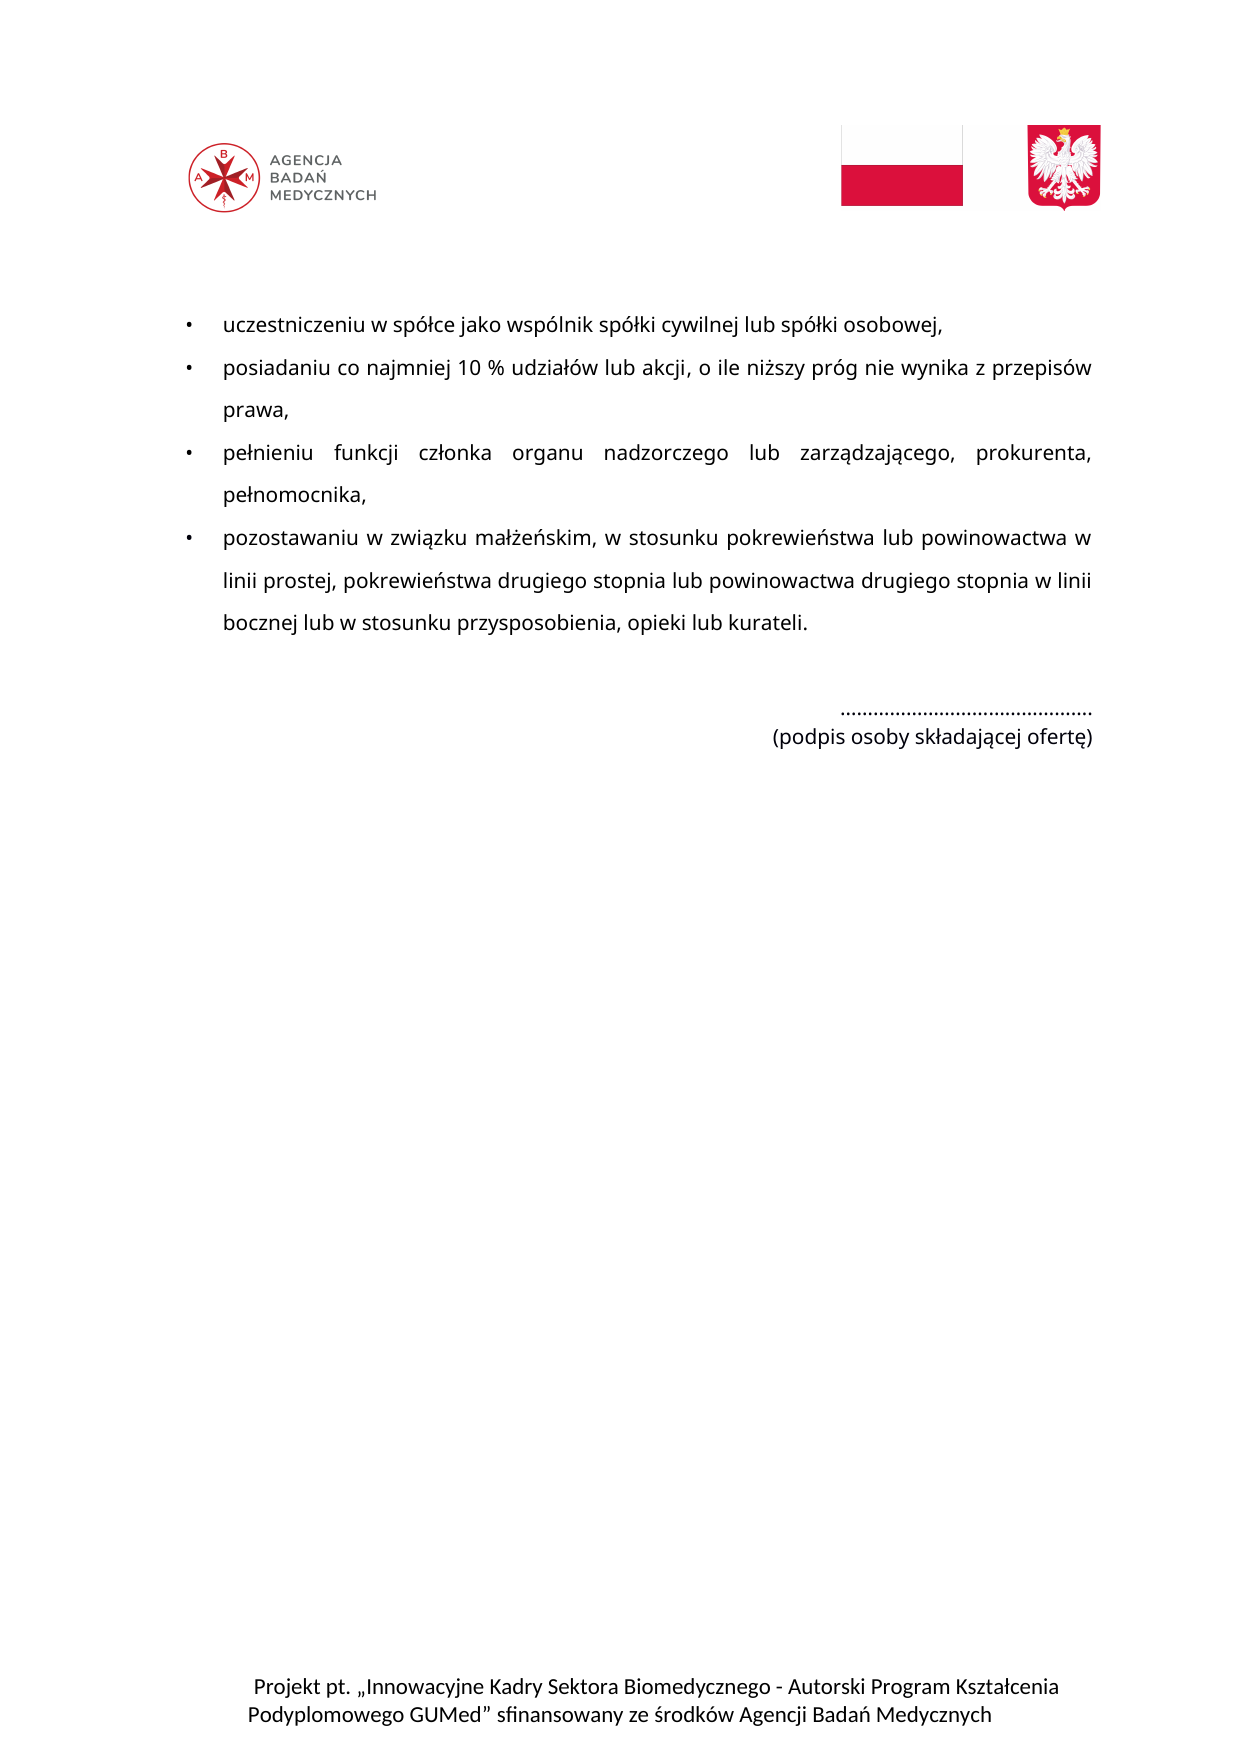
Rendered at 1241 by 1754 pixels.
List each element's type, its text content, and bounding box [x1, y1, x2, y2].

text ………………………………………. [148, 693, 1093, 722]
list posiadaniu co najmniej 10 % udziałów lub akcji, o ile niższy próg nie wynika z przepisów prawa, [185, 353, 1093, 424]
text (podpis osoby składającej ofertę) [148, 722, 1093, 750]
picture [178, 124, 384, 232]
list pozostawaniu w związku małżeńskim, w stosunku pokrewieństwa lub powinowactwa w linii prostej, pokrewieństwa drugiego stopnia lub powinowactwa drugiego stopnia w linii bocznej lub w stosunku przysposobienia, opieki lub kurateli. [185, 523, 1093, 637]
list pełnieniu funkcji członka organu nadzorczego lub zarządzającego, prokurenta, pełnomocnika, [185, 438, 1093, 509]
list uczestniczeniu w spółce jako wspólnik spółki cywilnej lub spółki osobowej, [185, 310, 1093, 338]
picture [841, 125, 1101, 211]
